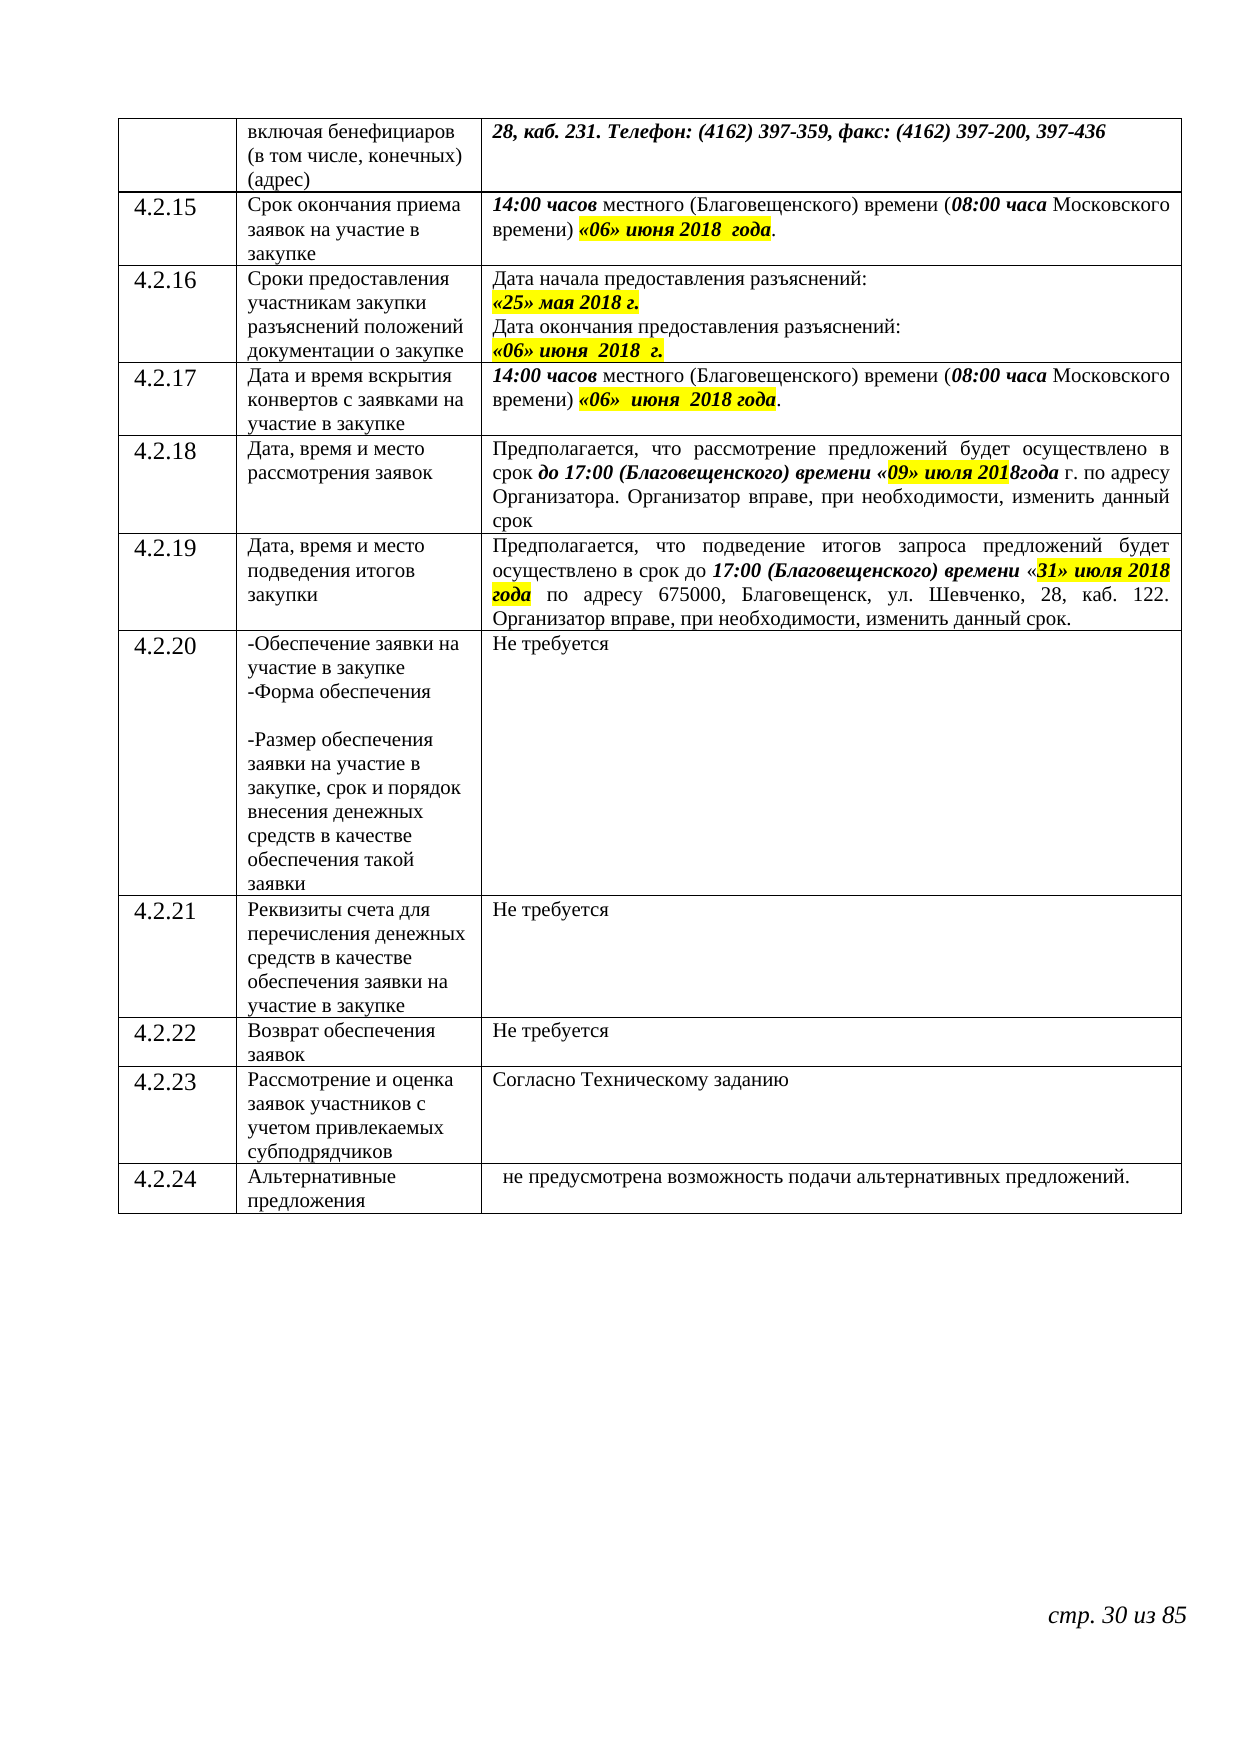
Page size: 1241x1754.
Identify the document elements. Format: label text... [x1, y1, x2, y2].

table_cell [482, 119, 1181, 191]
table_cell 14:00 часов местного (Благовещенского) времени (08емьсот пятьдесят пять тысяч четырестадвести:00 часа Московского времени) «06» июня 2018 года. [482, 193, 1181, 264]
table_cell [119, 896, 236, 1017]
table_cell Альтернативные предложения [237, 1164, 481, 1212]
table_cell Предполагается, что рассмотрение предложений будет осуществлено в срок до 17:00 (Благовещенского) времени «09» июля 2018года г. по адресу Организатора. Организатор вправе, при необходимости, изменить данный срок [482, 436, 1181, 532]
table_cell [119, 1067, 236, 1163]
table_cell Возврат обеспечения заявок [237, 1018, 481, 1066]
table_cell Не требуется [482, 896, 1181, 1017]
table_cell [119, 534, 236, 630]
table_cell [119, 436, 236, 532]
table_cell Срок окончания приема заявок на участие в закупке [237, 193, 481, 264]
table_cell Сроки предоставления участникам закупки разъяснений положений документации о закупке [237, 266, 481, 362]
table_cell [119, 266, 236, 362]
table_cell Дата, время и место подведения итогов закупки [237, 534, 481, 630]
table_cell Дата, время и место рассмотрения заявок [237, 436, 481, 532]
table_cell -Обеспечение заявки на участие в закупке -Форма обеспечения -Размер обеспечения заявки на участие в закупке, срок и порядок внесения денежных средств в качестве обеспечения такой заявки [237, 631, 481, 895]
table_cell Дата и время вскрытия конвертов с заявками на участие в закупке [237, 363, 481, 435]
table_cell Рассмотрение и оценка заявок участников с учетом привлекаемых субподрядчиков [237, 1067, 481, 1163]
table_cell [119, 631, 236, 895]
table_cell [119, 193, 236, 264]
table_cell [119, 119, 236, 191]
table_cell [119, 363, 236, 435]
table_cell [119, 1164, 236, 1212]
table_cell [119, 1018, 236, 1066]
table_cell не предусмотрена возможность подачи альтернативных предложений. [482, 1164, 1181, 1212]
table_cell Дата начала предоставления разъяснений: «25» мая 2018 г. Дата окончания предоставления разъяснений: «06» июня 2018 г. [482, 266, 1181, 362]
table_cell Предполагается, что подведение итогов запроса предложений будет осуществлено в срок до 17:00 (Благовещенского) времени «31» июля 2018 года по адресу 675000, Благовещенск, ул. Шевченко, 28, каб. 122. Организатор вправе, при необходимости, изменить данный срок. [482, 534, 1181, 630]
table_cell 14:00 часов местного (Благовещенского) времени (08емьсот пятьдесят пять тысяч четырестадвести:00 часа Московского времени) «06» июня 2018 года. [482, 363, 1181, 435]
table_cell Реквизиты счета для перечисления денежных средств в качестве обеспечения заявки на участие в закупке [237, 896, 481, 1017]
table_cell Согласно Техническому заданию [482, 1067, 1181, 1163]
table_cell Не требуется [482, 1018, 1181, 1066]
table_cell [237, 119, 481, 191]
table_cell Не требуется [482, 631, 1181, 895]
